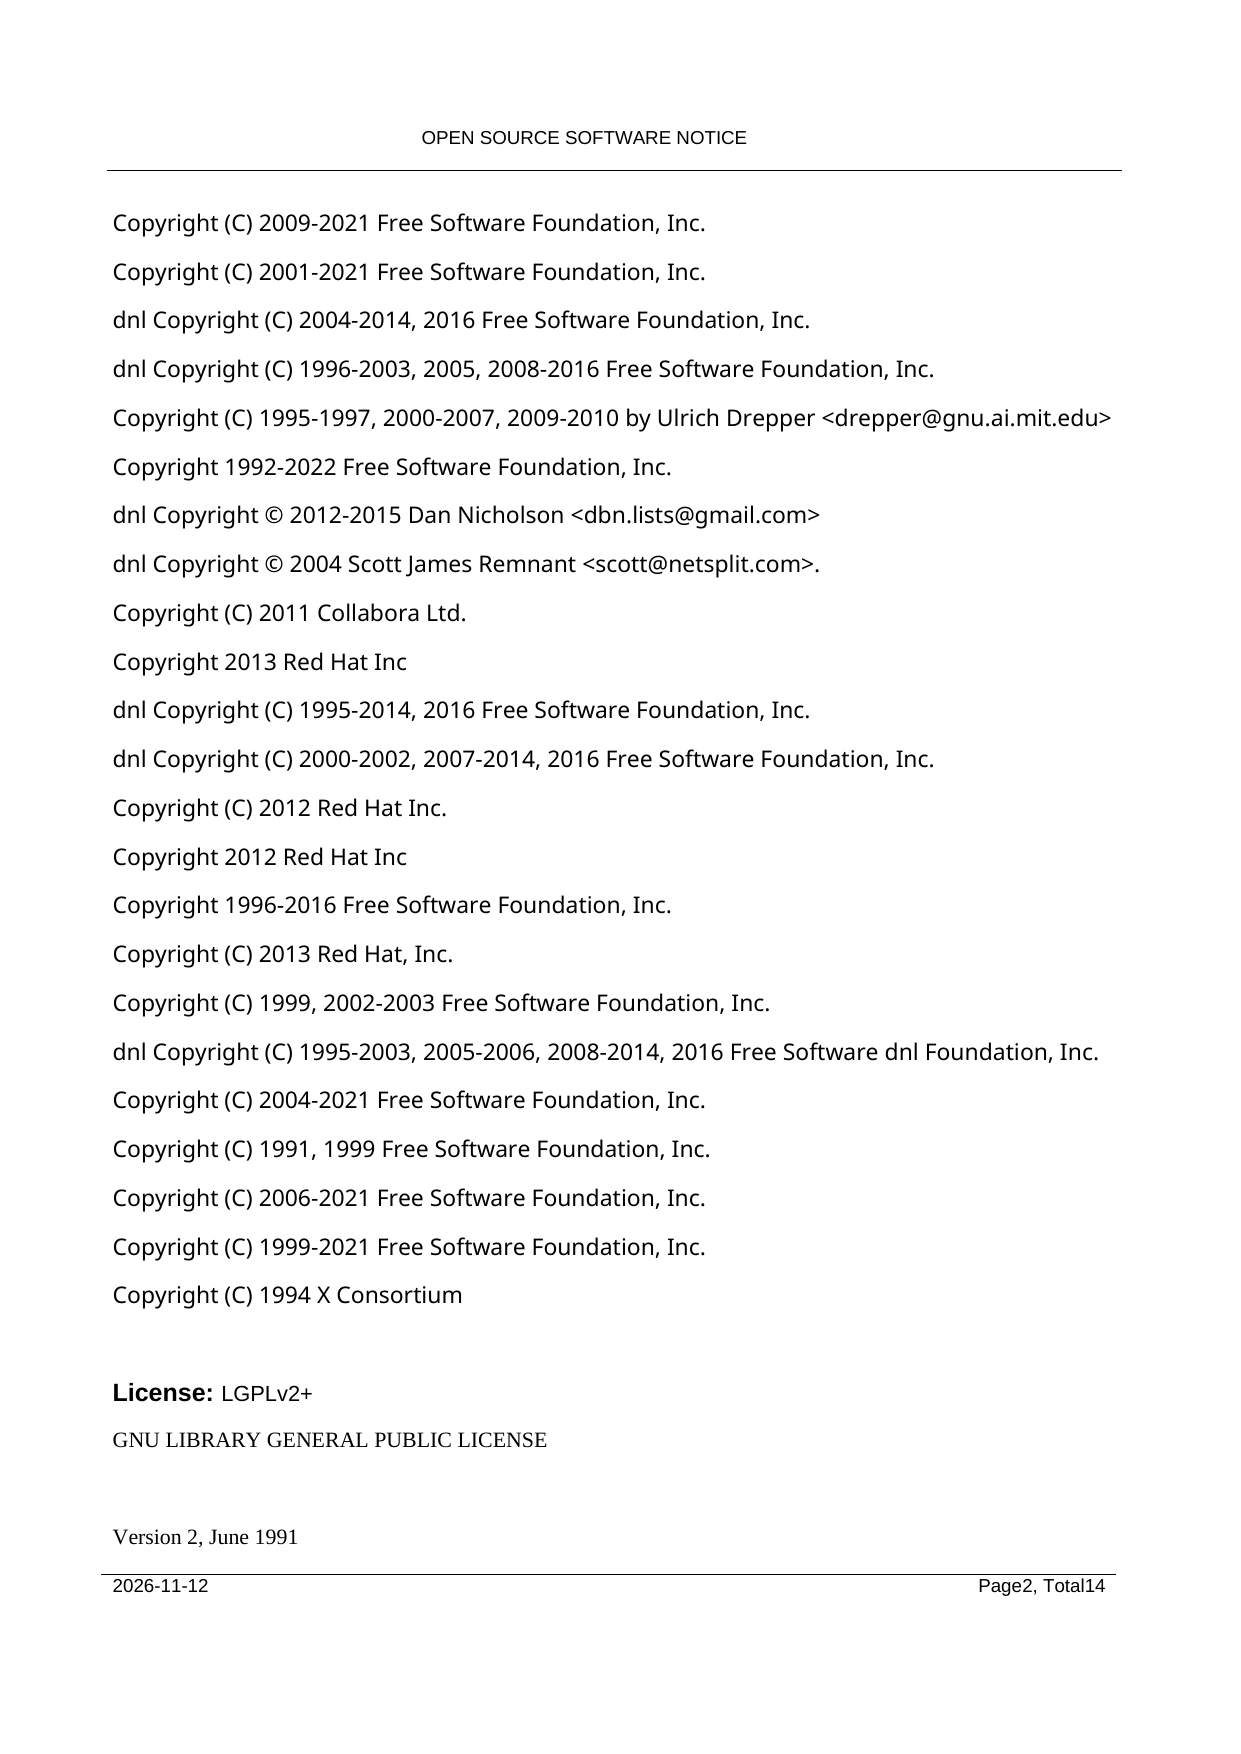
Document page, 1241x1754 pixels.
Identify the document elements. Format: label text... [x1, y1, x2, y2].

text License: LGPLv2+ [112, 1376, 1128, 1409]
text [112, 206, 1128, 1360]
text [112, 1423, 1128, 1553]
